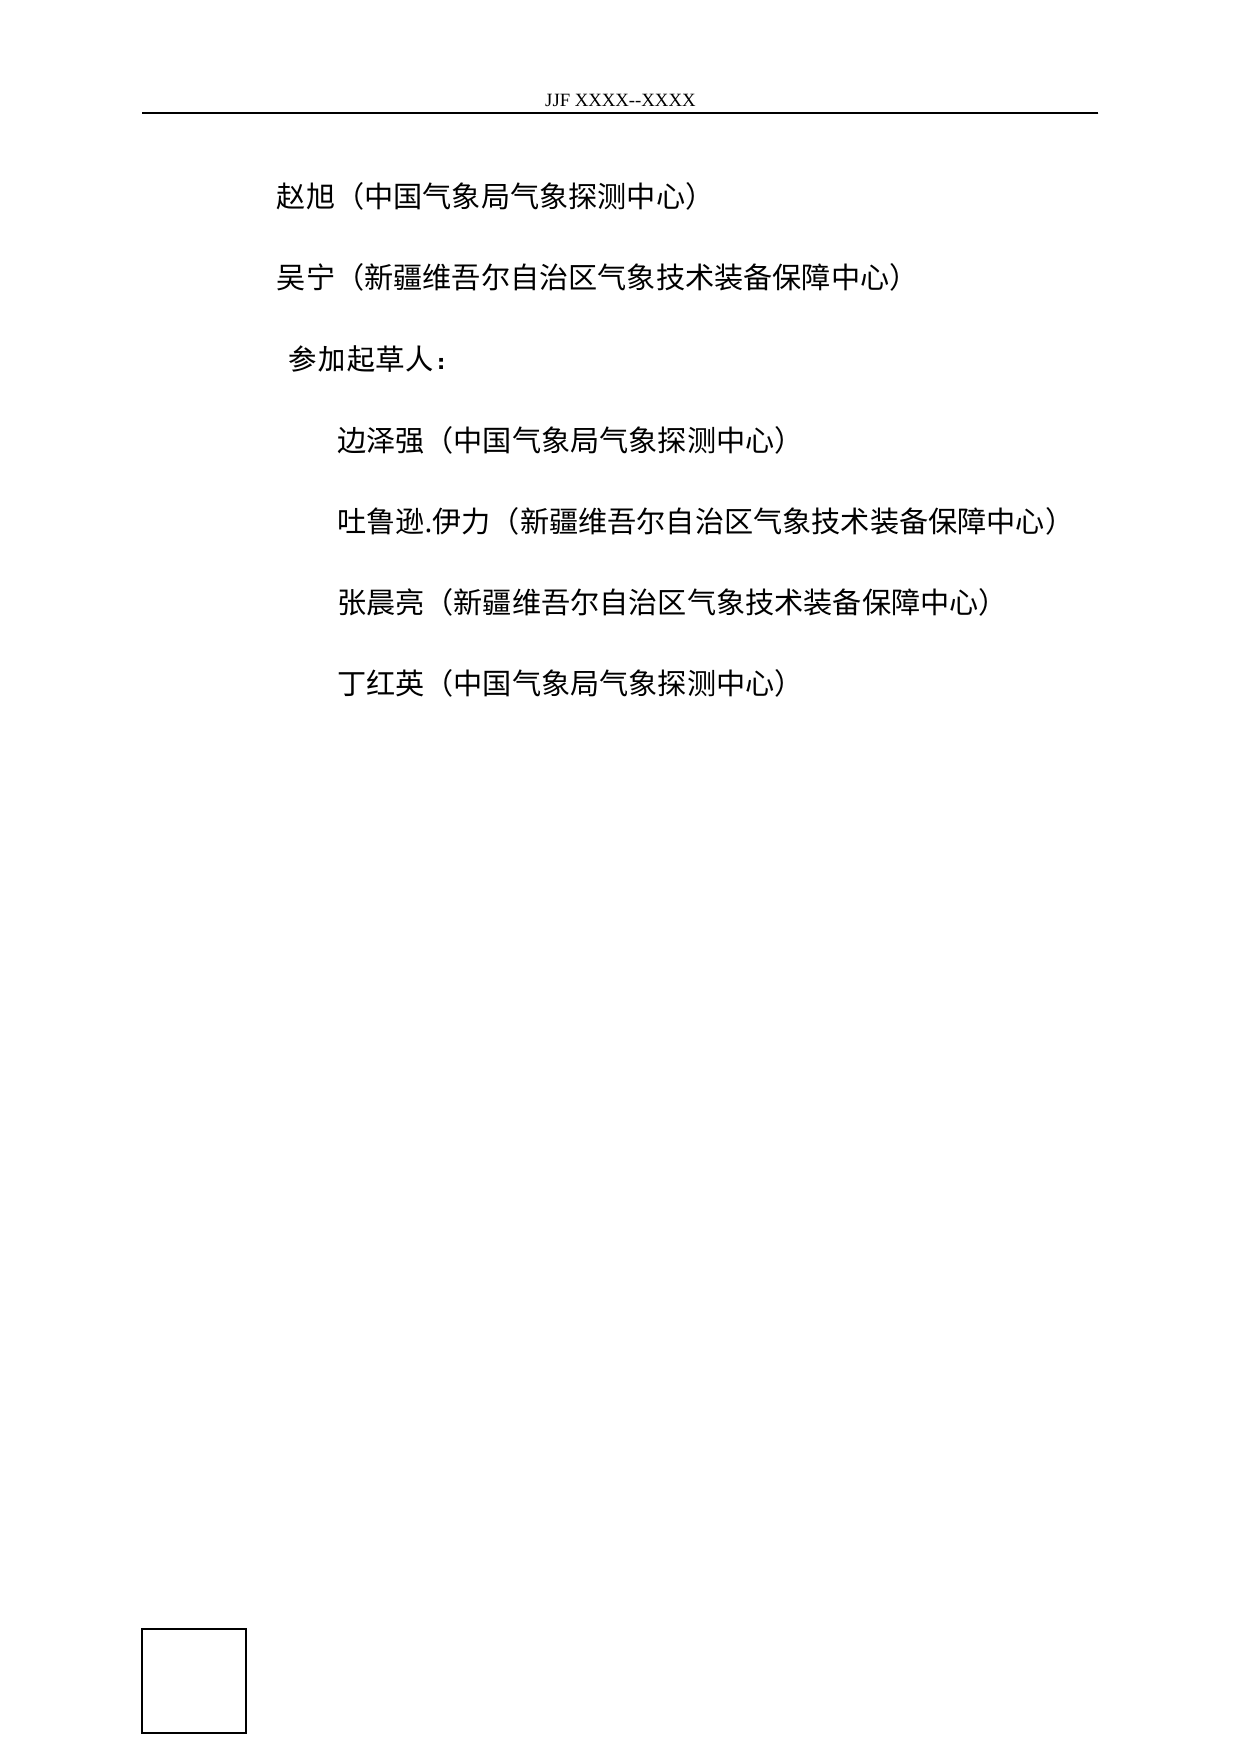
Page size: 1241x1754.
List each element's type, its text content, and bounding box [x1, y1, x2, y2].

text 吴宁（新疆维吾尔自治区气象技术装备保障中心） [142, 243, 1098, 308]
text 张晨亮（新疆维吾尔自治区气象技术装备保障中心） [142, 568, 1098, 633]
text 赵旭（中国气象局气象探测中心） [142, 162, 1098, 227]
text 边泽强（中国气象局气象探测中心） [142, 406, 1098, 471]
text 丁红英（中国气象局气象探测中心） [142, 649, 1098, 714]
text 参加起草人： [142, 324, 1098, 389]
text 吐鲁逊.伊力（新疆维吾尔自治区气象技术装备保障中心） [142, 487, 1098, 552]
